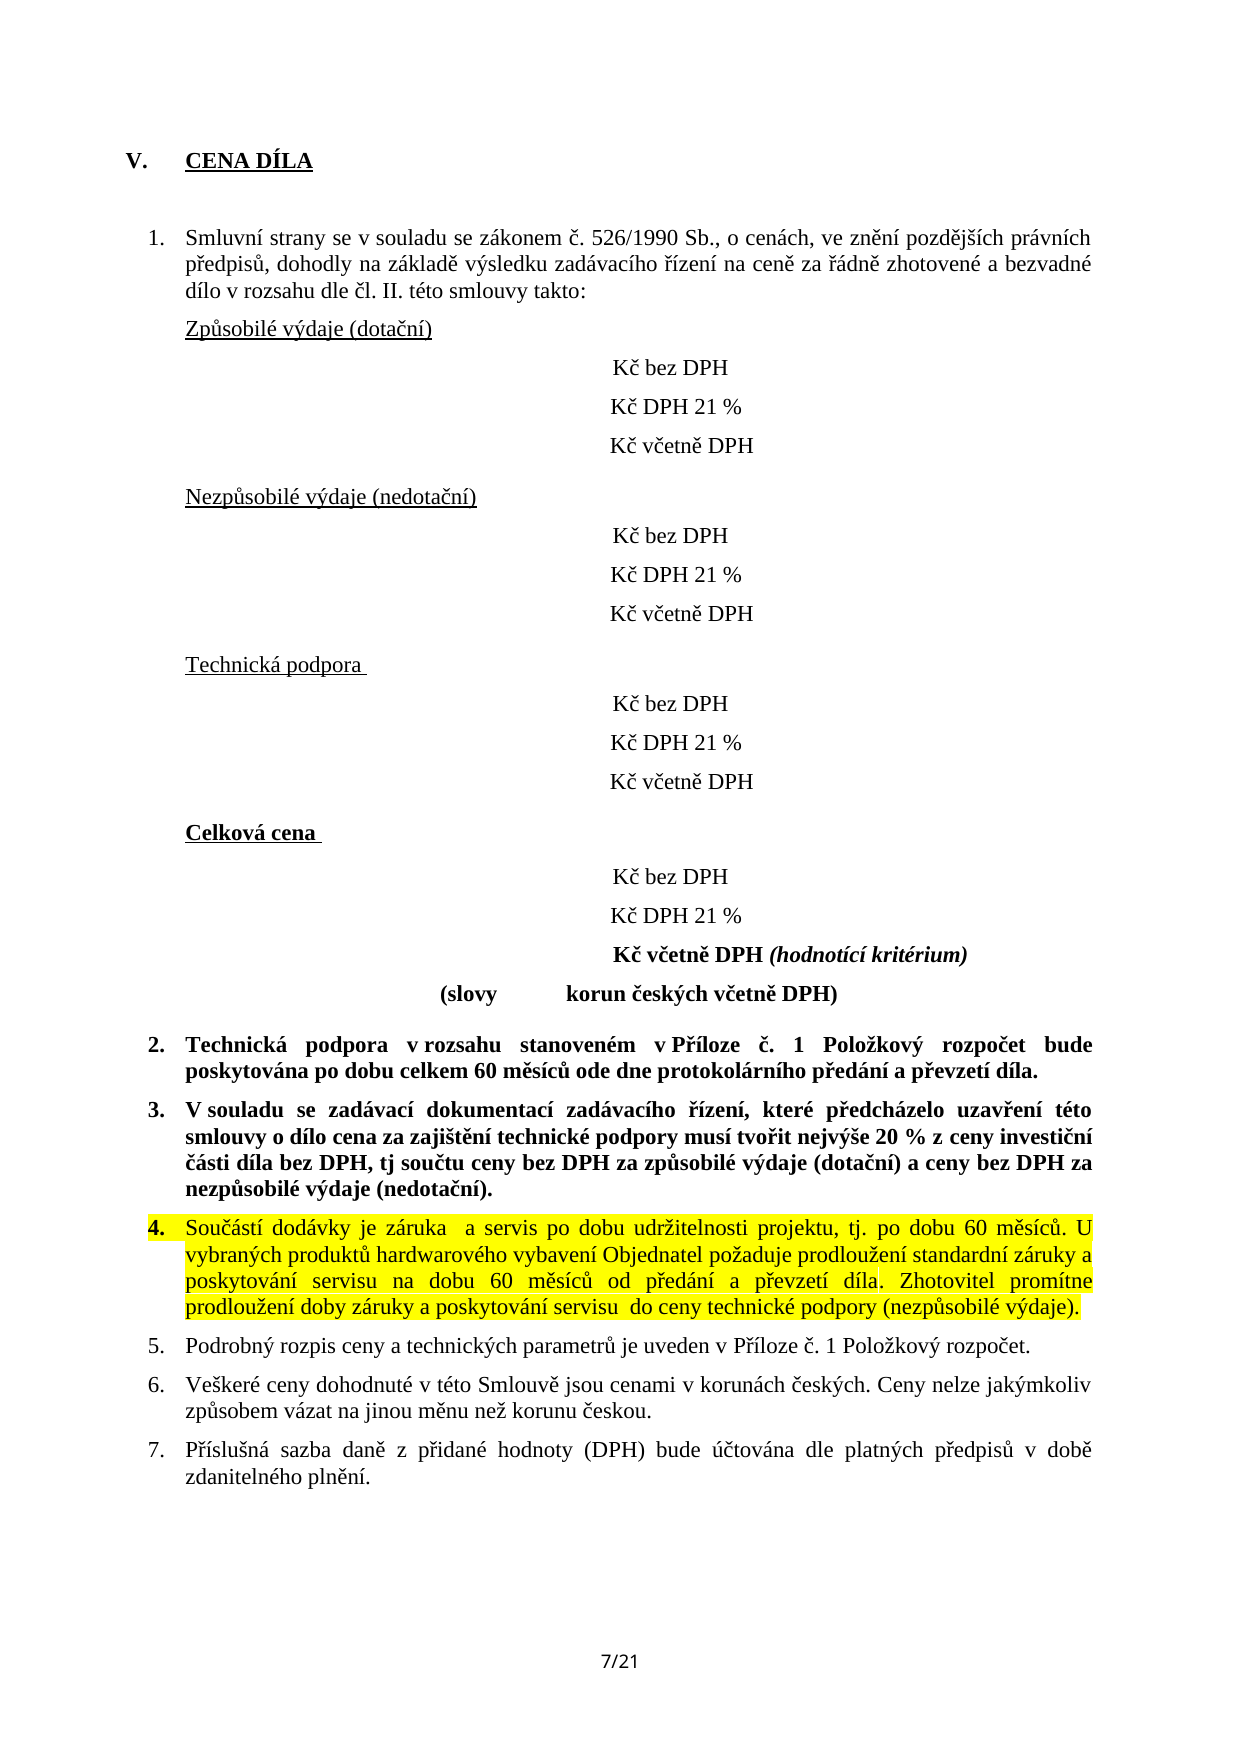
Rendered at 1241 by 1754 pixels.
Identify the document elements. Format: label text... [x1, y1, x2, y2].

list Nezpůsobilé výdaje (nedotační) [185, 483, 1093, 510]
list Kč DPH 21 % [185, 561, 1093, 587]
list Součástí dodávky je záruka a servis po dobu udržitelnosti projektu, tj. po dobu 60 měsíců. U vybraných produktů hardwarového vybavení Objednatel požaduje prodloužení standardní záruky a poskytování servisu na dobu 60 měsíců od předání a převzetí díla. Zhotovitel promítne prodloužení doby záruky a poskytování servisu do ceny technické podpory (nezpůsobilé výdaje). [148, 1241, 1093, 1320]
list Kč včetně DPH [185, 768, 1093, 794]
list Kč bez DPH [185, 863, 1093, 890]
list Způsobilé výdaje (dotační) [185, 316, 1093, 342]
list Kč DPH 21 % [185, 729, 1093, 755]
list Kč včetně DPH [185, 600, 1093, 626]
list Kč DPH 21 % [185, 902, 1093, 928]
list Kč včetně DPH [185, 432, 1093, 458]
text CENA DÍLA [148, 148, 1093, 174]
list Příslušná sazba daně z přidané hodnoty (DPH) bude účtována dle platných předpisů v době zdanitelného plnění. [148, 1436, 1093, 1489]
list Kč DPH 21 % [185, 393, 1093, 419]
list Technická podpora [185, 651, 1093, 678]
list V souladu se zadávací dokumentací zadávacího řízení, které předcházelo uzavření této smlouvy o dílo cena za zajištění technické podpory musí tvořit nejvýše 20 % z ceny investiční části díla bez DPH, tj součtu ceny bez DPH za způsobilé výdaje (dotační) a ceny bez DPH za nezpůsobilé výdaje (nedotační). [148, 1096, 1093, 1202]
text Celková cena [185, 819, 1093, 846]
list Kč bez DPH [185, 522, 1093, 549]
list Kč bez DPH [185, 690, 1093, 717]
list Veškeré ceny dohodnuté v této Smlouvě jsou cenami v korunách českých. Ceny nelze jakýmkoliv způsobem vázat na jinou měnu než korunu českou. [148, 1371, 1093, 1424]
list Podrobný rozpis ceny a technických parametrů je uveden v Příloze č. 1 Položkový rozpočet. [148, 1332, 1093, 1359]
list Kč včetně DPH (hodnotící kritérium) [185, 941, 1093, 967]
list Smluvní strany se v souladu se zákonem č. 526/1990 Sb., o cenách, ve znění pozdějších právních předpisů, dohodly na základě výsledku zadávacího řízení na ceně za řádně zhotovené a bezvadné dílo v rozsahu dle čl. II. této smlouvy takto: [148, 224, 1093, 303]
list Kč bez DPH [185, 354, 1093, 381]
list (slovy korun českých včetně DPH) [185, 980, 1093, 1006]
list Technická podpora v rozsahu stanoveném v Příloze č. 1 Položkový rozpočet bude poskytována po dobu celkem 60 měsíců ode dne protokolárního předání a převzetí díla. [148, 1031, 1093, 1084]
